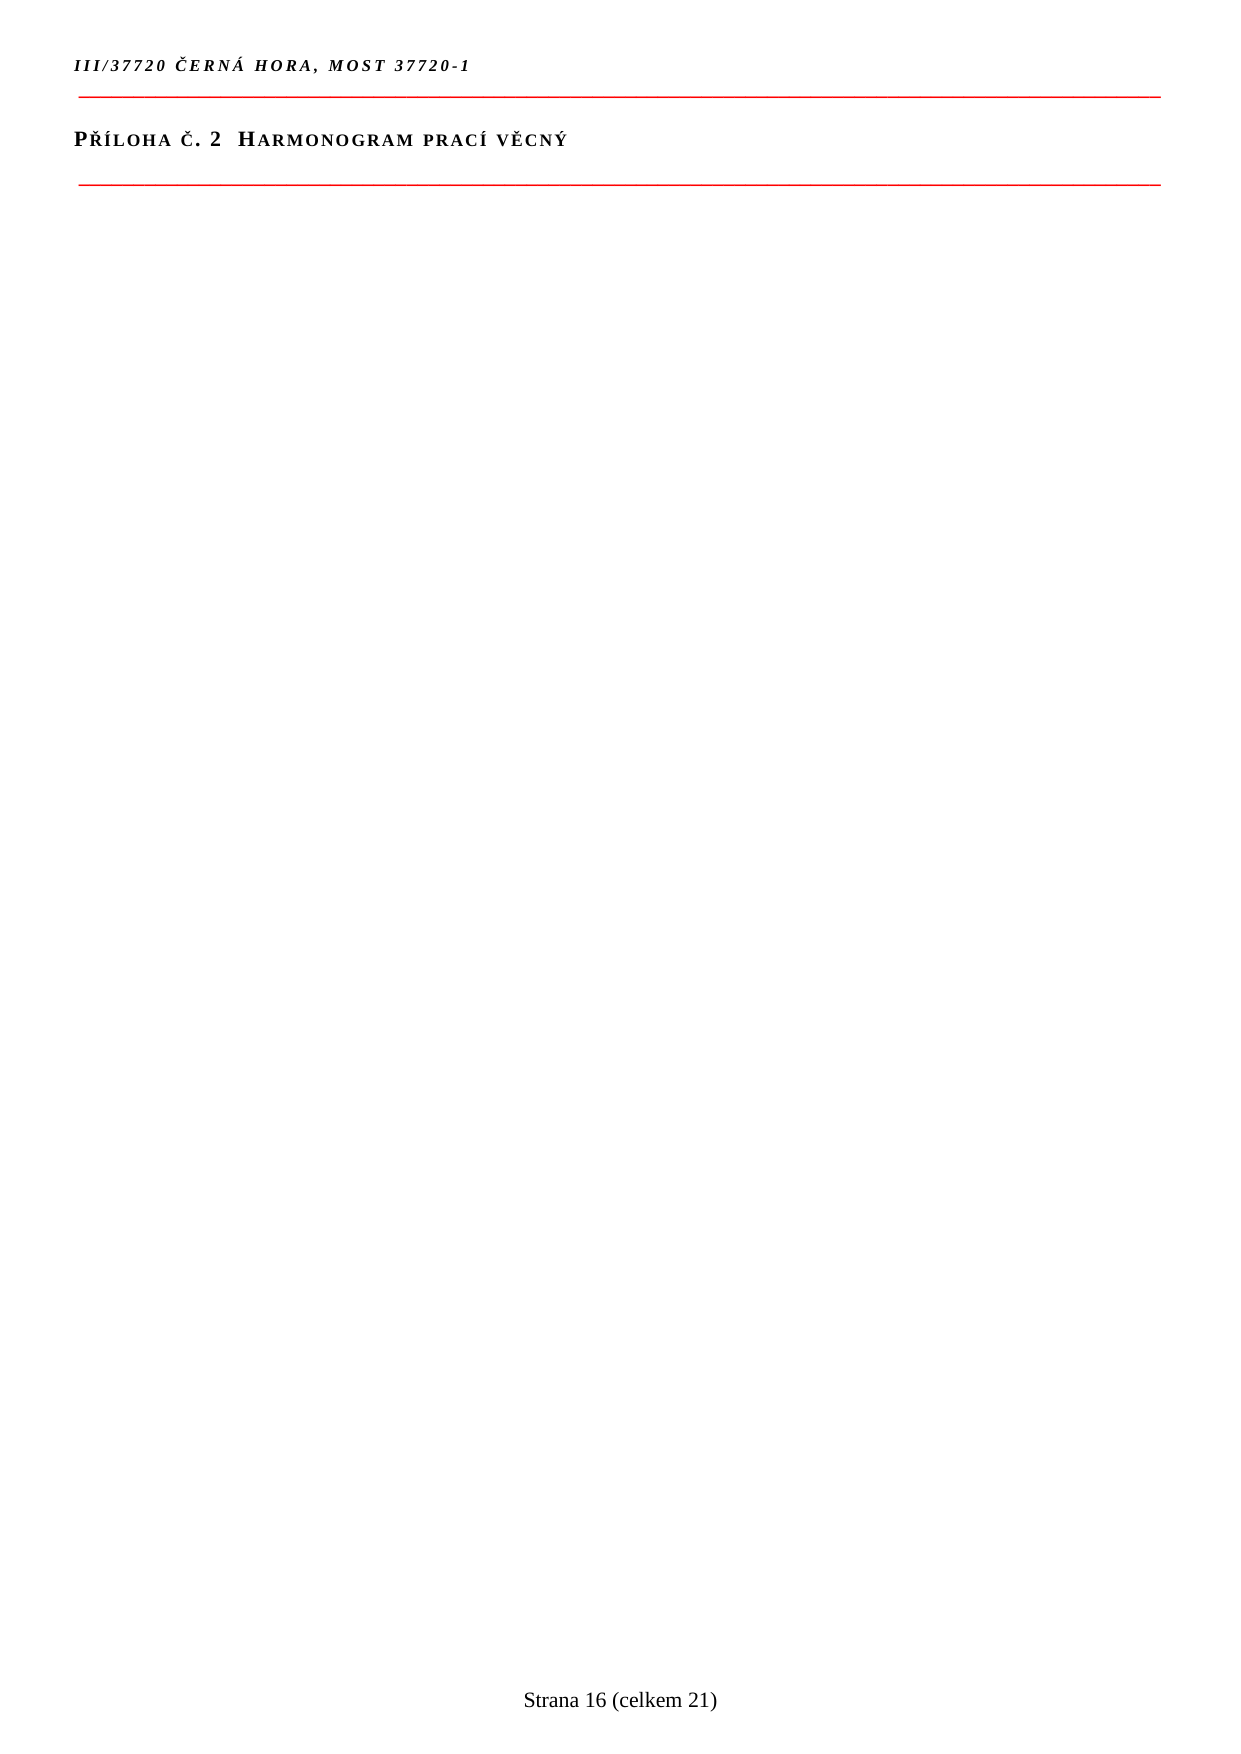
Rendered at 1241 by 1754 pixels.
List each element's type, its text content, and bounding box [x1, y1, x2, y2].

text ___________________________________________________________________________________________________ [74, 163, 1166, 189]
text Příloha č. 2 Harmonogram prací věcný [74, 126, 1166, 151]
